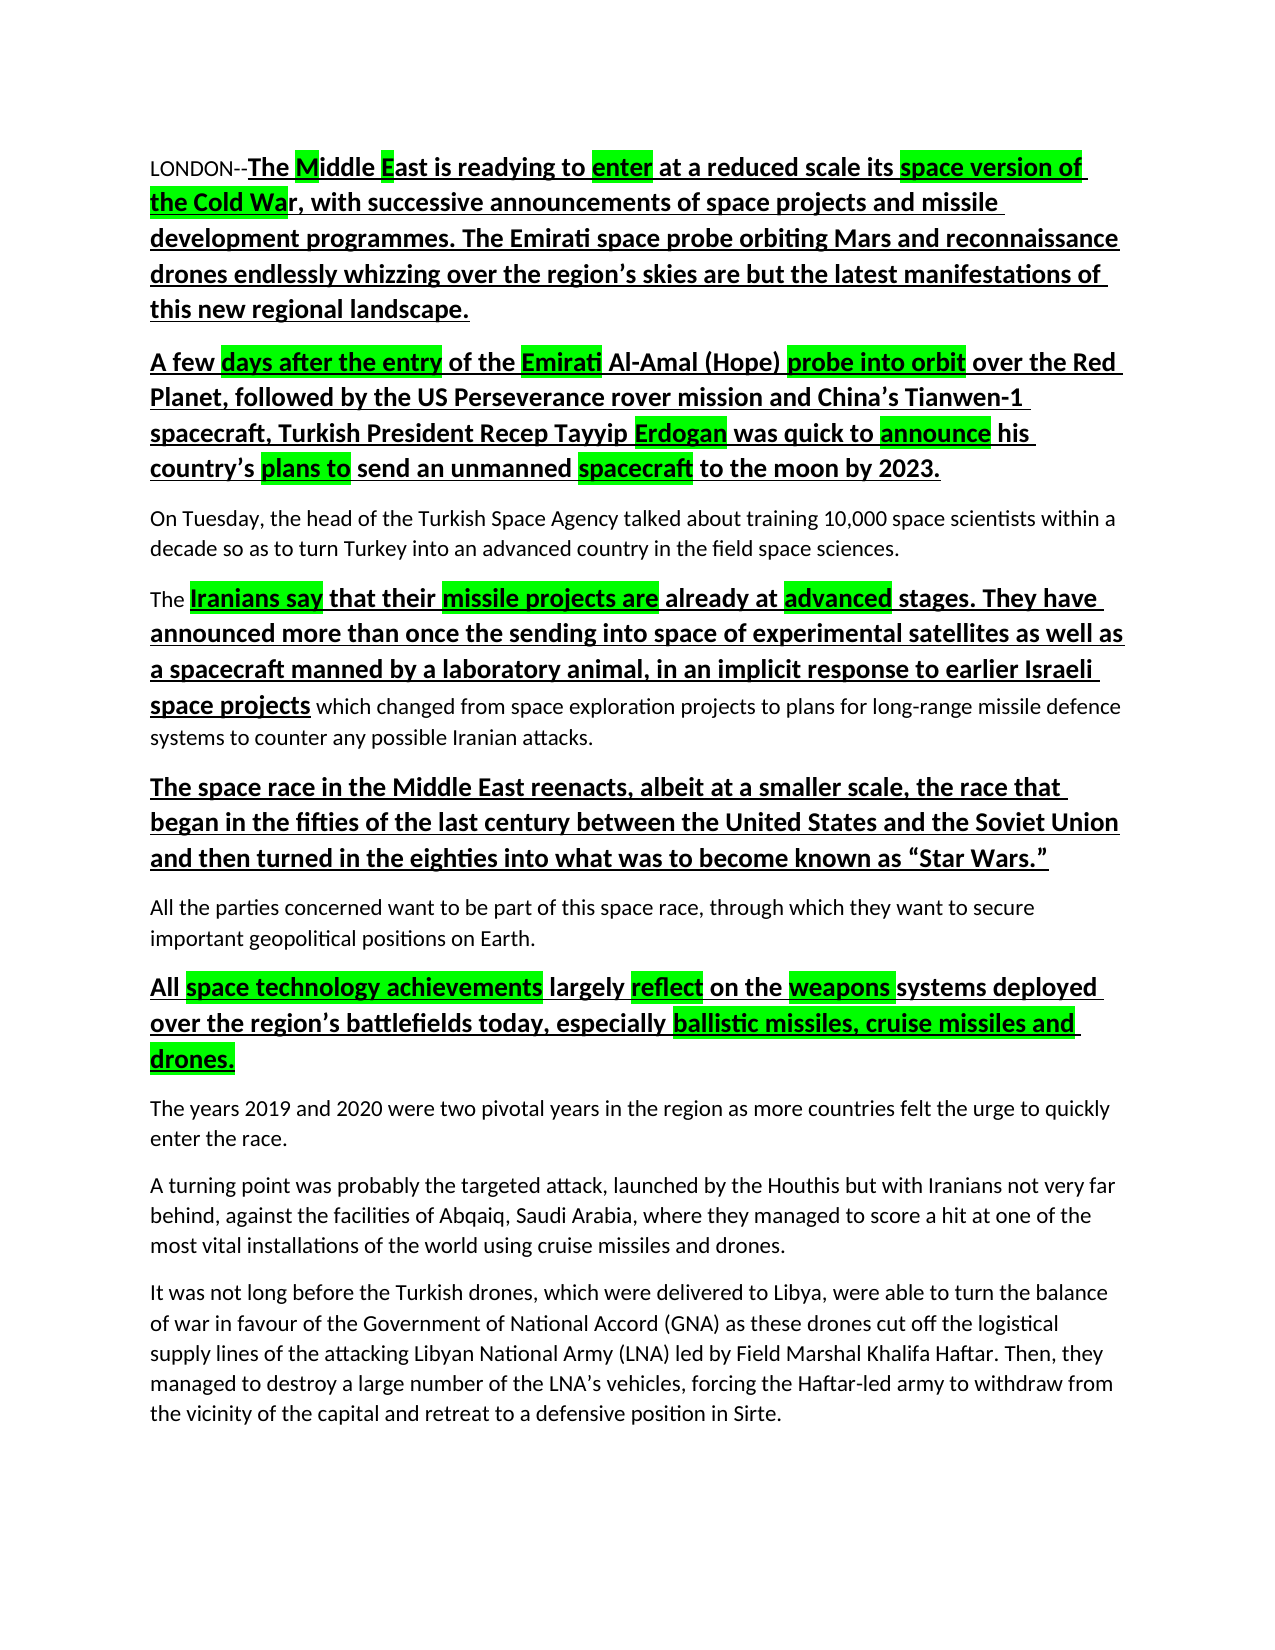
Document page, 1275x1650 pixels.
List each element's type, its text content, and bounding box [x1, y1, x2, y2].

text A few days after the entry of the Emirati Al-Amal (Hope) probe into orbit over the Red Planet, followed by the US Perseverance rover mission and China’s Tianwen-1 spacecraft, Turkish President Recep Tayyip Erdogan was quick to announce his country’s plans to send an unmanned spacecraft to the moon by 2023. [150, 345, 1125, 485]
text On Tuesday, the head of the Turkish Space Agency talked about training 10,000 space scientists within a decade so as to turn Turkey into an advanced country in the field space sciences. [150, 504, 1125, 562]
text The Iranians say that their missile projects are already at advanced stages. They have announced more than once the sending into space of experimental satellites as well as a spacecraft manned by a laboratory animal, in an implicit response to earlier Israeli space projects which changed from space exploration projects to plans for long-range missile defence systems to counter any possible Iranian attacks. [150, 646, 1125, 751]
text LONDON--The Middle East is readying to enter at a reduced scale its space version of the Cold War, with successive announcements of space projects and missile development programmes. The Emirati space probe orbiting Mars and reconnaissance drones endlessly whizzing over the region’s skies are but the latest manifestations of this new regional landscape. [150, 150, 1125, 326]
text The Iranians say that their missile projects are already at advanced stages. They have announced more than once the sending into space of experimental satellites as well as a spacecraft manned by a laboratory animal, in an implicit response to earlier Israeli space projects which changed from space exploration projects to plans for long-range missile defence systems to counter any possible Iranian attacks. [150, 581, 1125, 645]
text A turning point was probably the targeted attack, launched by the Houthis but with Iranians not very far behind, against the facilities of Abqaiq, Saudi Arabia, where they managed to score a hit at one of the most vital installations of the world using cruise missiles and drones. [150, 1171, 1125, 1260]
text All space technology achievements largely reflect on the weapons systems deployed over the region’s battlefields today, especially ballistic missiles, cruise missiles and drones. [150, 971, 1125, 1075]
text The space race in the Middle East reenacts, albeit at a smaller scale, the race that began in the fifties of the last century between the United States and the Soviet Union and then turned in the eighties into what was to become known as “Star Wars.” [150, 770, 1125, 874]
text It was not long before the Turkish drones, which were delivered to Libya, were able to turn the balance of war in favour of the Government of National Accord (GNA) as these drones cut off the logistical supply lines of the attacking Libyan National Army (LNA) led by Field Marshal Khalifa Haftar. Then, they managed to destroy a large number of the LNA’s vehicles, forcing the Haftar-led army to withdraw from the vicinity of the capital and retreat to a defensive position in Sirte. [150, 1278, 1125, 1427]
text The years 2019 and 2020 were two pivotal years in the region as more countries felt the urge to quickly enter the race. [150, 1094, 1125, 1152]
text All the parties concerned want to be part of this space race, through which they want to secure important geopolitical positions on Earth. [150, 893, 1125, 952]
